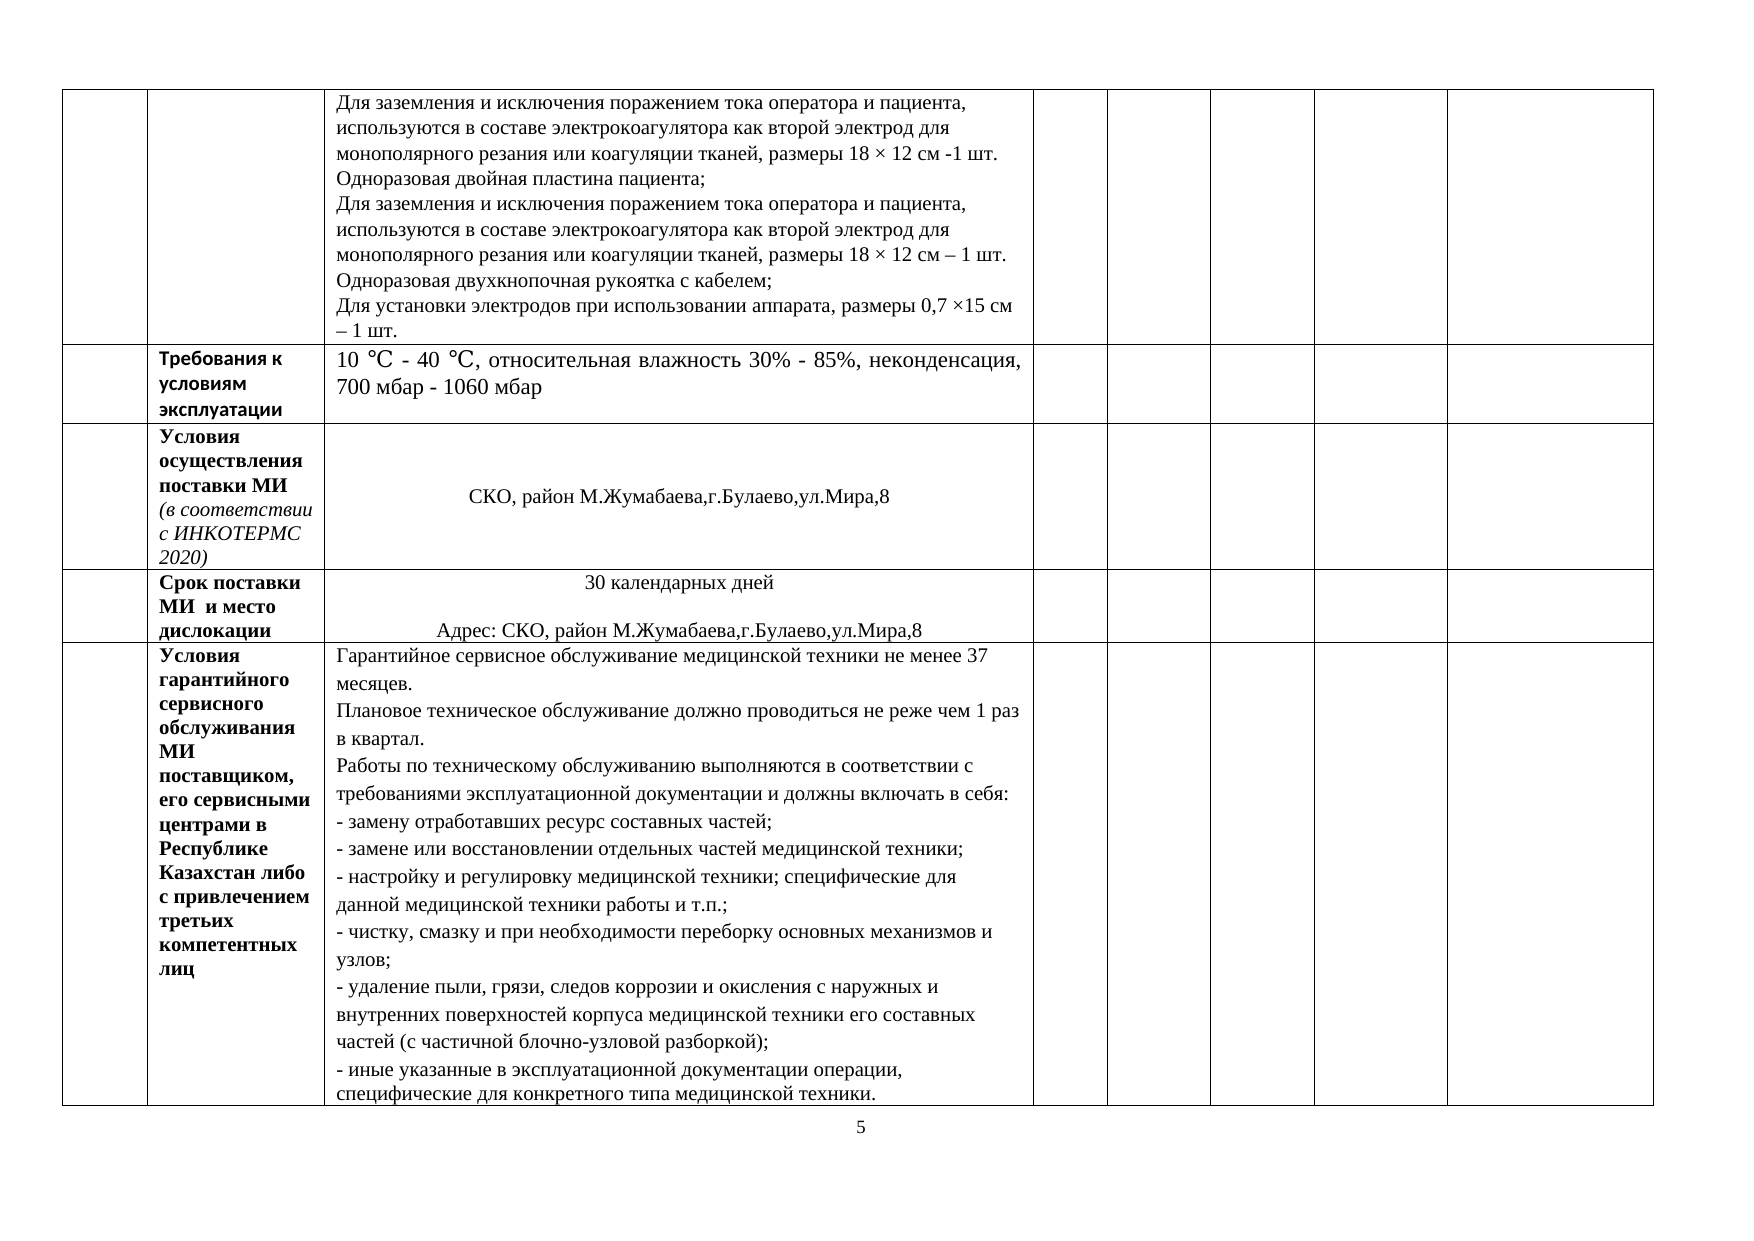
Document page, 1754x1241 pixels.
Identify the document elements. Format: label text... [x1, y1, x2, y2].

table_cell 30 календарных дней Адрес: СКО, район М.Жумабаева,г.Булаево,ул.Мира,8 [325, 570, 1033, 642]
table_cell [1108, 570, 1210, 642]
table_cell [63, 424, 147, 569]
table_cell 10 ℃ - 40 ℃, относительная влажность 30% - 85%, неконденсация, 700 мбар - 1060 мбар [325, 345, 1033, 423]
table_cell [1034, 90, 1107, 344]
table_cell [1448, 570, 1653, 642]
table_cell [1315, 90, 1447, 344]
table_cell [1448, 345, 1653, 423]
table_cell [1034, 643, 1107, 1105]
table_cell [63, 90, 147, 344]
table_cell [1211, 643, 1314, 1105]
table_cell [1211, 90, 1314, 344]
table_cell [1315, 643, 1447, 1105]
table_cell [1315, 424, 1447, 569]
table_cell [1448, 643, 1653, 1105]
table_cell [148, 90, 324, 344]
table_cell [1108, 424, 1210, 569]
table_cell [1315, 570, 1447, 642]
table_cell [63, 570, 147, 642]
table_cell [1108, 345, 1210, 423]
table_cell Срок поставки МИ и место дислокации [148, 570, 324, 642]
table_cell [1034, 345, 1107, 423]
table_cell [1034, 424, 1107, 569]
table_cell [63, 643, 147, 1105]
table_cell [1211, 570, 1314, 642]
table_cell [1448, 424, 1653, 569]
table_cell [325, 90, 1033, 344]
table_cell [1034, 570, 1107, 642]
table_cell СКО, район М.Жумабаева,г.Булаево,ул.Мира,8 [325, 424, 1033, 569]
table_cell [1211, 424, 1314, 569]
table_cell [1108, 643, 1210, 1105]
table_cell [1315, 345, 1447, 423]
table_cell [1448, 90, 1653, 344]
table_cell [325, 643, 1033, 1105]
table_cell [63, 345, 147, 423]
table_cell [1108, 90, 1210, 344]
table_cell Требования к условиям эксплуатации [148, 345, 324, 423]
table_cell [1211, 345, 1314, 423]
table_cell Условия осуществления поставки МИ (в соответствии с ИНКОТЕРМС 2020) [148, 424, 324, 569]
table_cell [148, 643, 324, 1105]
